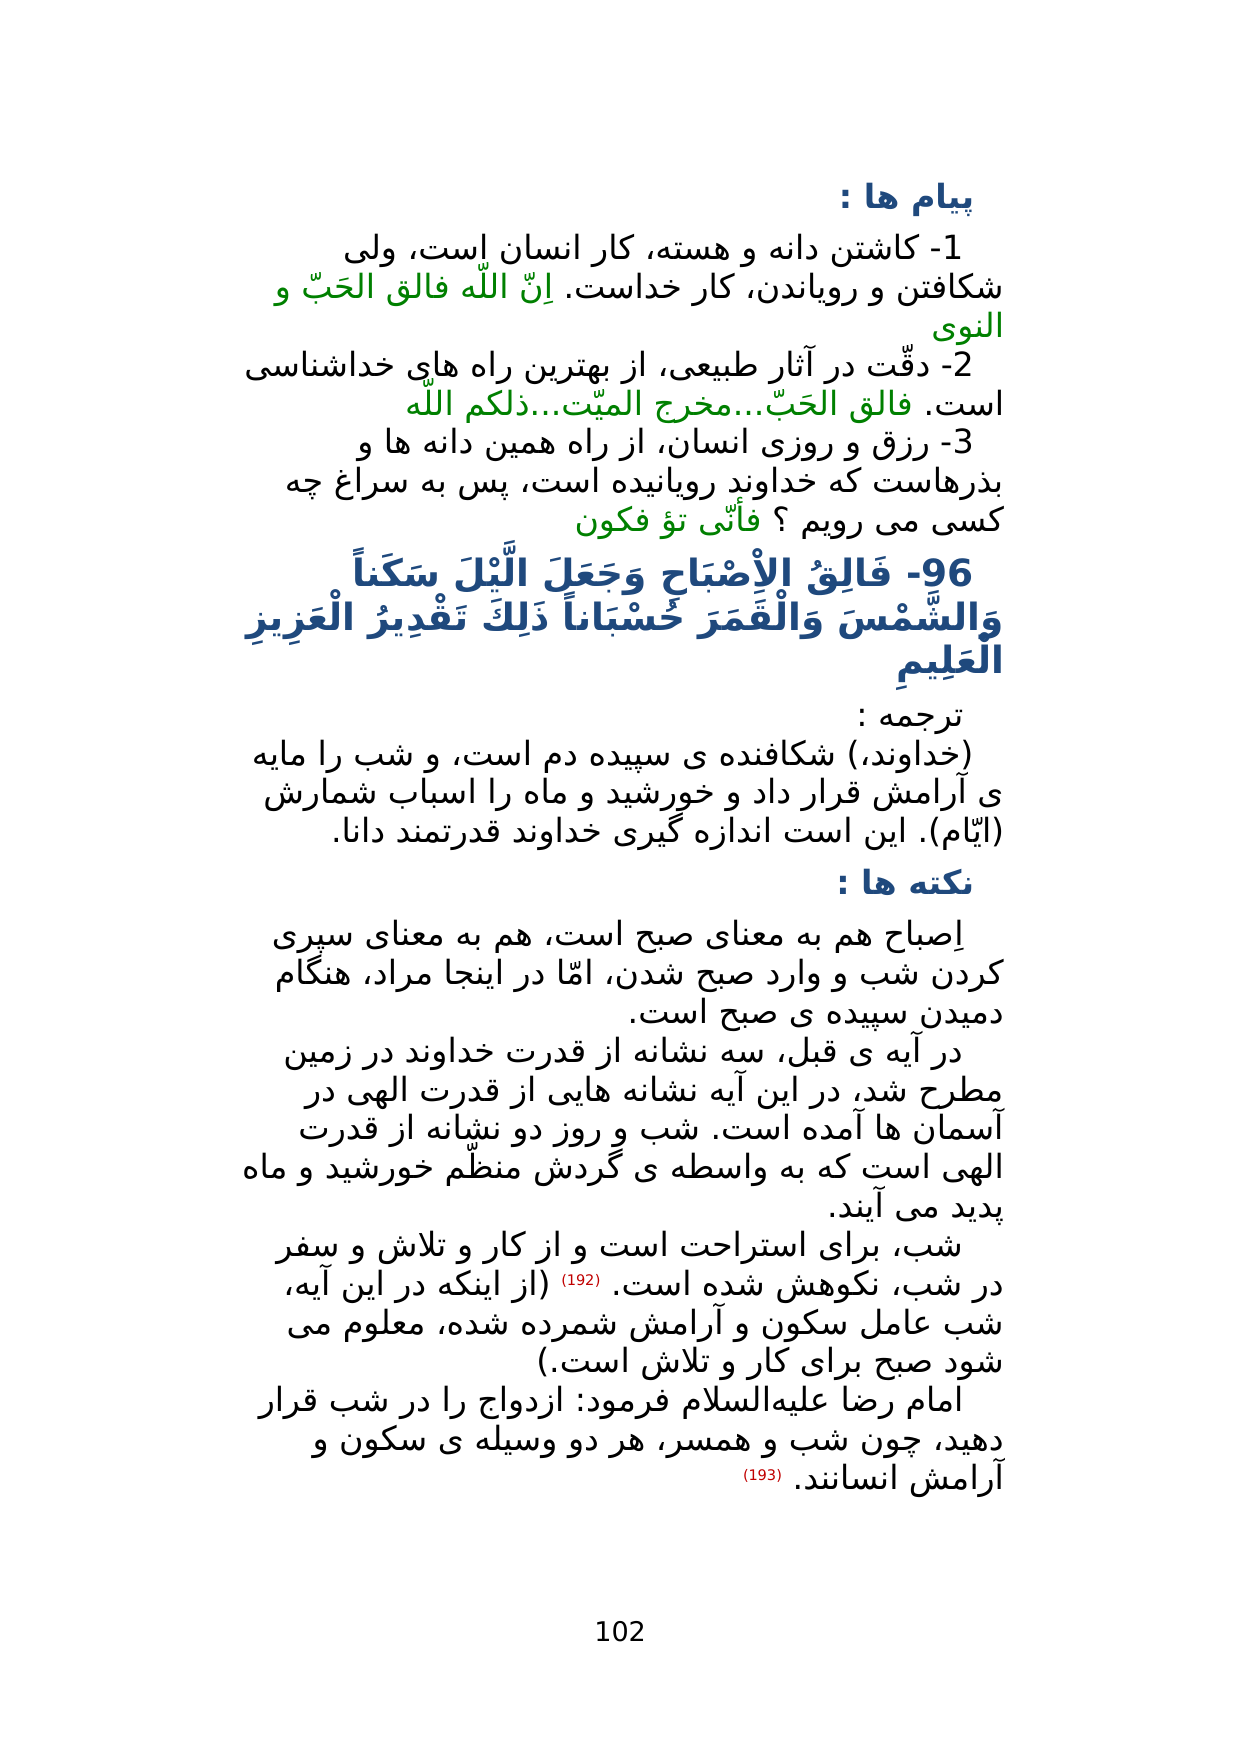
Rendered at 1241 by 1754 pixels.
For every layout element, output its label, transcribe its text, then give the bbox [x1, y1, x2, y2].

text 3- رزق و روزى انسان، از راه همين دانه ها و بذرهاست كه خداوند رويانيده است، پس به سراغ چه كسى مى رويم ؟ فأنّى تؤ فكون [236, 423, 1004, 539]
text 2- دقّت در آثار طبيعى، از بهترين راه هاى خداشناسى است. فالق الحَبّ...مخرج الميّت...ذلكم اللّه [236, 345, 1004, 423]
text اِصباح هم به معناى صبح است، هم به معناى سپرى كردن شب و وارد صبح شدن، امّا در اينجا مراد، هنگام دميدن سپيده ى صبح است. [236, 914, 1004, 1031]
text شب، براى استراحت است و از كار و تلاش و سفر در شب، نكوهش شده است. (192) (از اينكه در اين آيه، شب عامل سكون و آرامش شمرده شده، معلوم مى شود صبح براى كار و تلاش است.) [236, 1225, 1004, 1381]
subtitle 96- فَالِقُ الاِْصْبَاحِ وَجَعَلَ الَّيْلَ سَكَناً وَالشَّمْسَ وَالْقَمَرَ حُسْبَاناً ذَلِكَ تَقْدِيرُ الْعَزِيزِ الْعَلِيمِ [236, 552, 1004, 683]
text امام رضا عليه‌السلام فرمود: ازدواج را در شب قرار دهيد، چون شب و همسر، هر دو وسيله ى سكون و آرامش انسانند. (193) [236, 1381, 1004, 1497]
subtitle نكته ها : [236, 863, 1004, 902]
text ترجمه : [236, 695, 1004, 734]
text 1- كاشتن دانه و هسته، كار انسان است، ولى شكافتن و روياندن، كار خداست. اِنّ اللّه فالق الحَبّ و النوى [236, 228, 1004, 345]
text (خداوند،) شكافنده ى سپيده دم است، و شب را مايه ى آرامش قرار داد و خورشيد و ماه را اسباب شمارش (ايّام). اين است اندازه گيرى خداوند قدرتمند دانا. [236, 734, 1004, 851]
text در آيه ى قبل، سه نشانه از قدرت خداوند در زمين مطرح شد، در اين آيه نشانه هايى از قدرت الهى در آسمان ها آمده است. شب و روز دو نشانه از قدرت الهى است كه به واسطه ى گردش منظّم خورشيد و ماه پديد مى آيند. [236, 1031, 1004, 1225]
subtitle پيام ها : [236, 177, 1004, 216]
